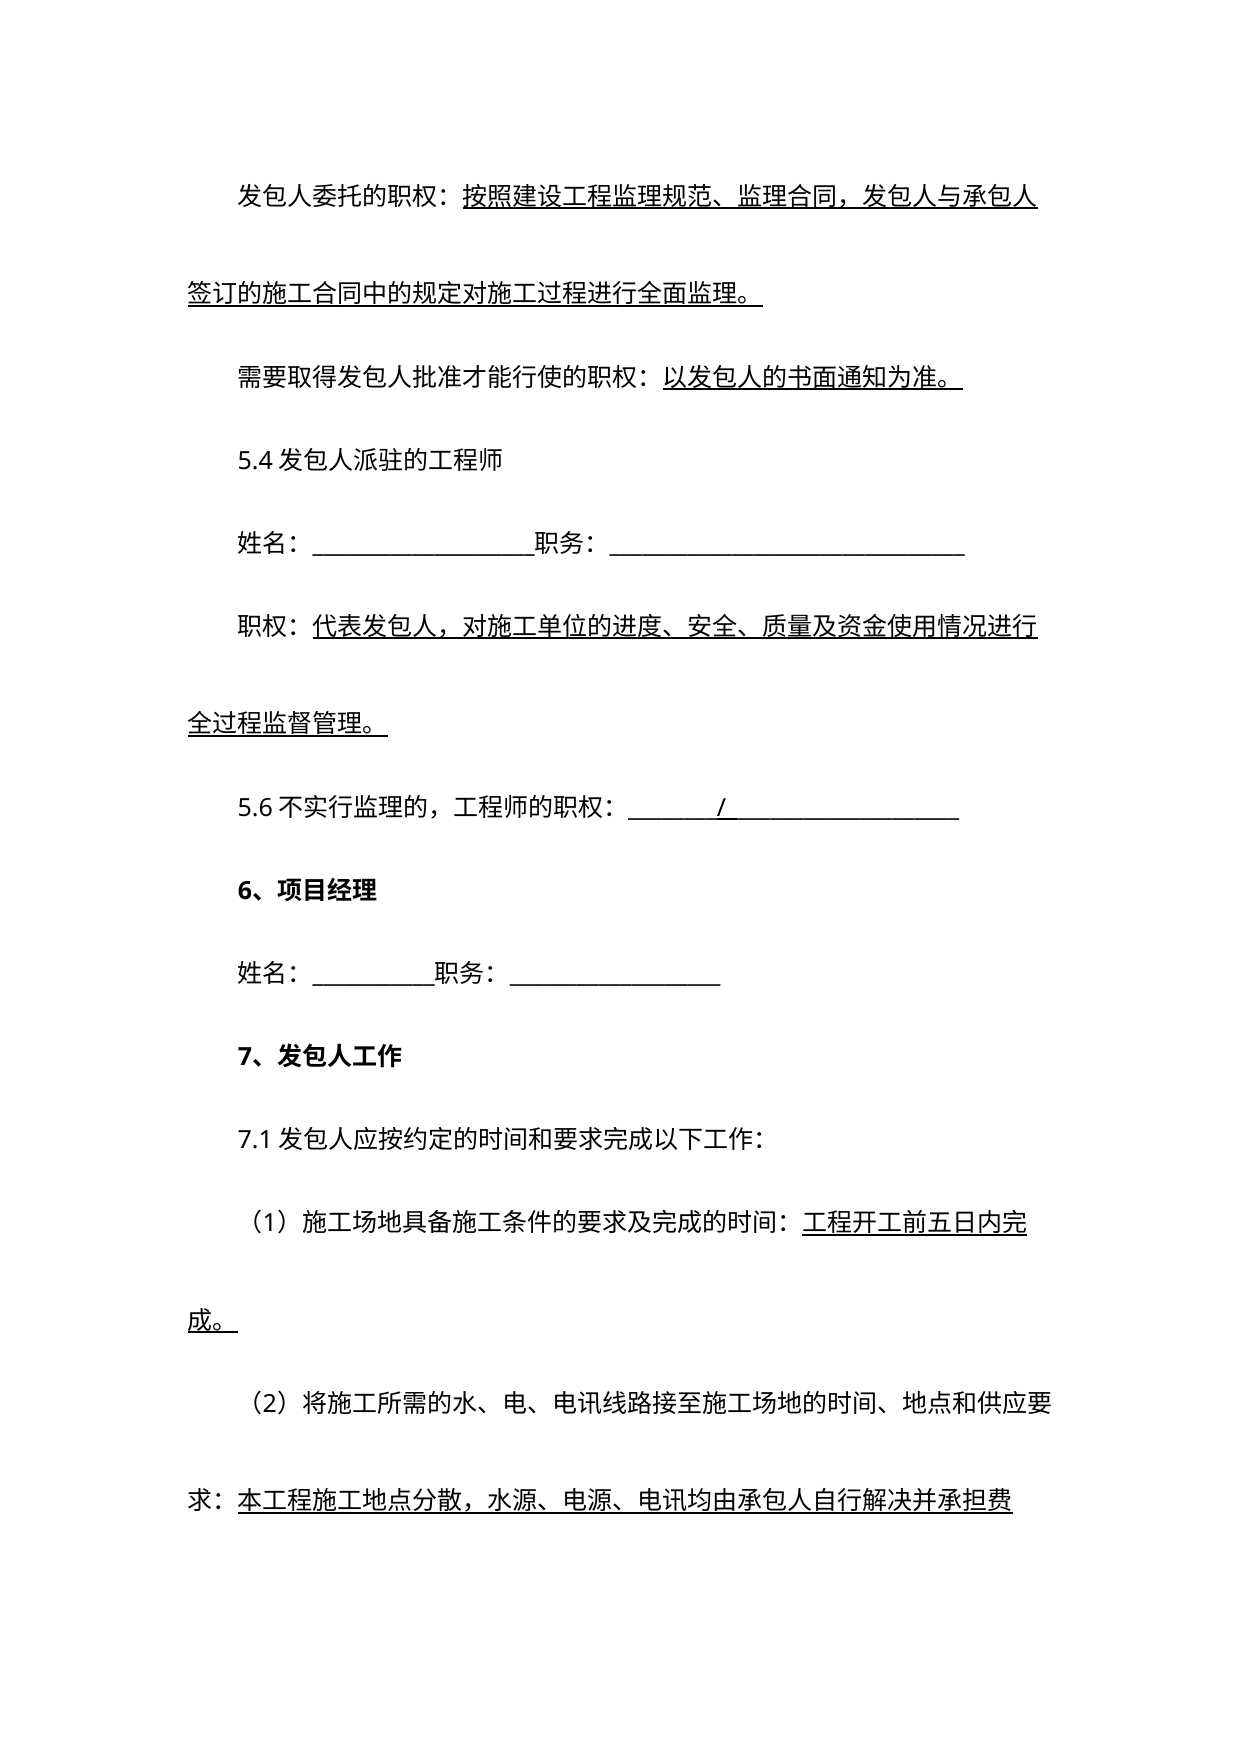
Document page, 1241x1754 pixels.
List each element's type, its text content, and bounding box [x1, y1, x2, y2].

text 发包人委托的职权：按照建设工程监理规范、监理合同，发包人与承包人签订的施工合同中的规定对施工过程进行全面监理。 [187, 162, 1053, 324]
text 5.4发包人派驻的工程师 [187, 426, 1053, 491]
text 姓名：____________________职务：________________________________ [187, 509, 1053, 574]
text 姓名：___________职务：___________________ [187, 939, 1053, 1004]
text 需要取得发包人批准才能行使的职权：以发包人的书面通知为准。 [187, 343, 1053, 408]
text 职权：代表发包人，对施工单位的进度、安全、质量及资金使用情况进行全过程监督管理。 [187, 592, 1053, 754]
text 5.6不实行监理的，工程师的职权：________/_____________________ [187, 773, 1053, 838]
text 7、发包人工作 [187, 1022, 1053, 1087]
text （1）施工场地具备施工条件的要求及完成的时间：工程开工前五日内完成。 [187, 1188, 1053, 1351]
text 7.1发包人应按约定的时间和要求完成以下工作： [187, 1105, 1053, 1170]
text 6、项目经理 [187, 856, 1053, 921]
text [187, 1369, 1053, 1531]
